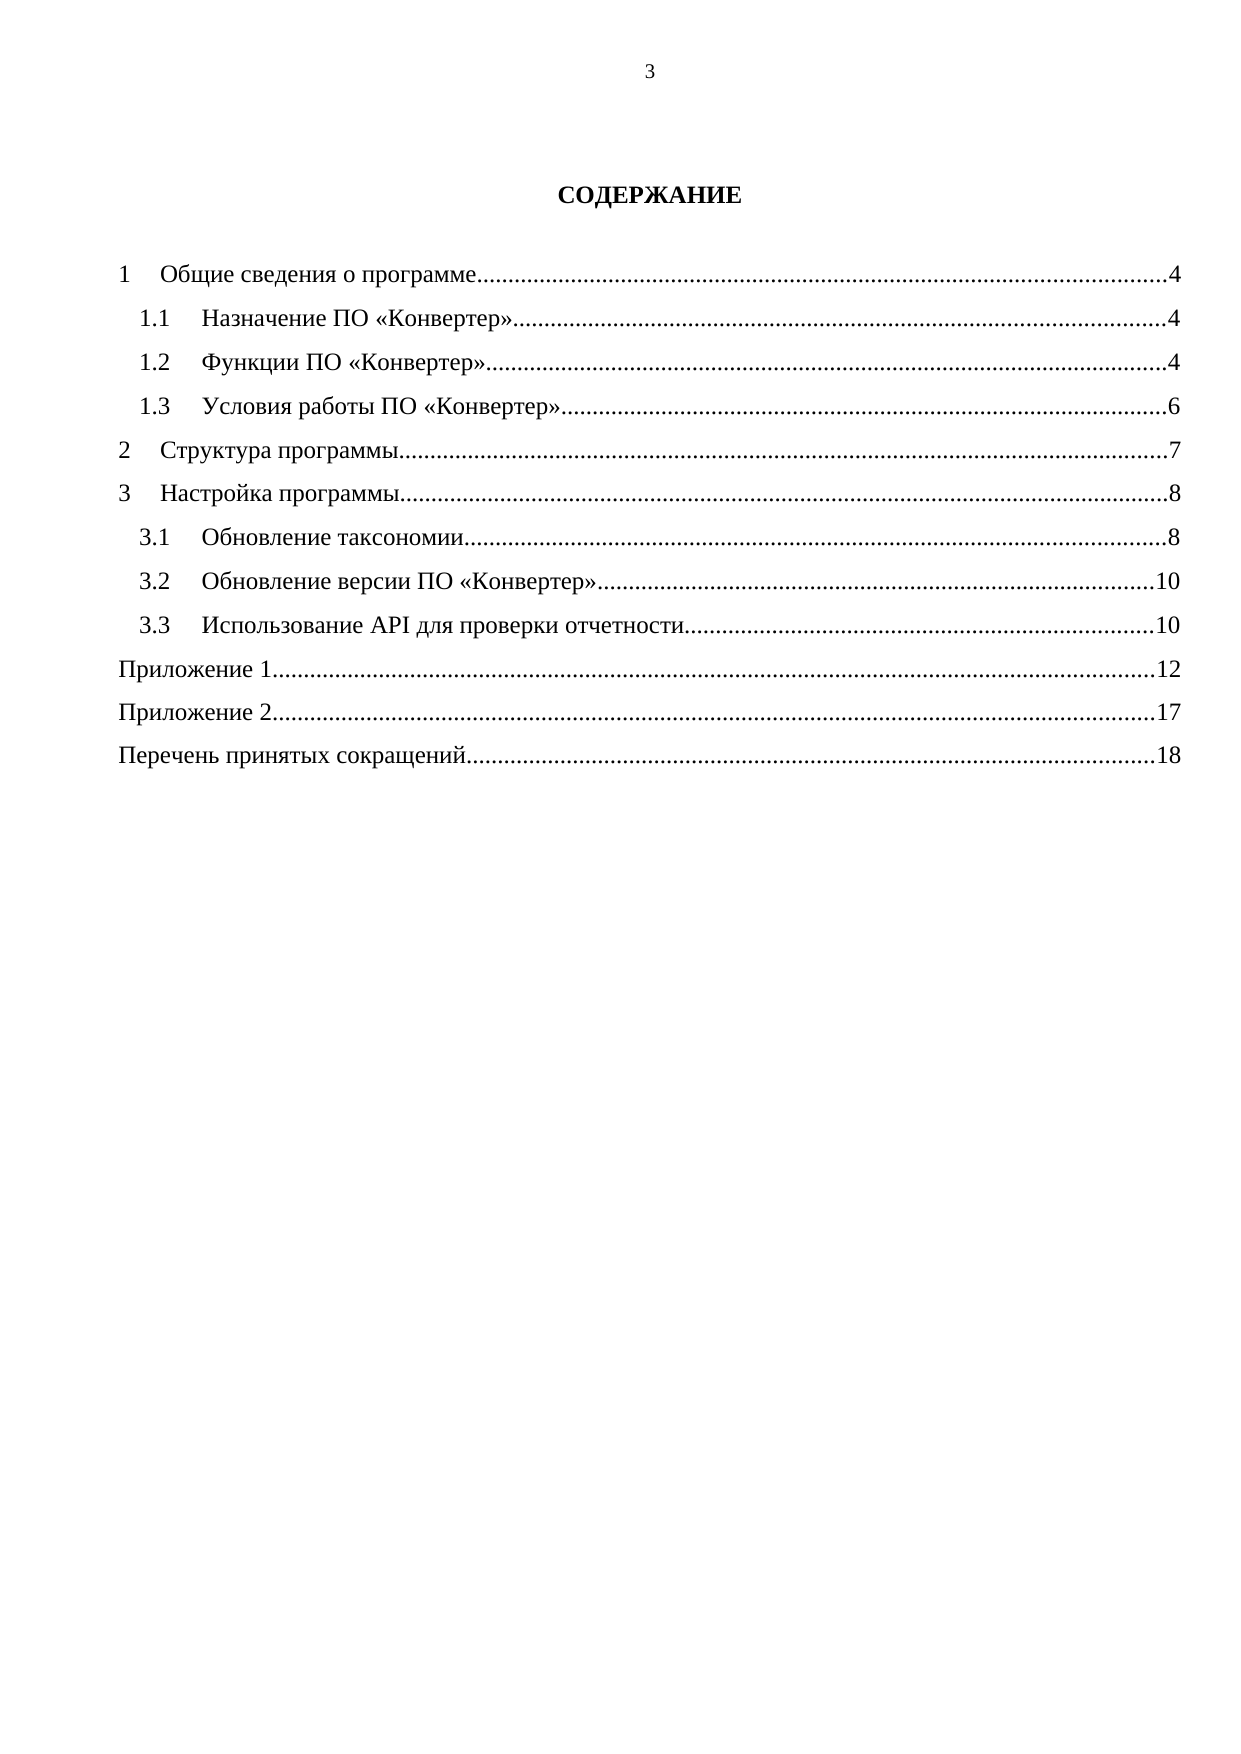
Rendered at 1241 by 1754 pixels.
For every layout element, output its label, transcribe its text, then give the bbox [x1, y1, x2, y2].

text Содержание [118, 181, 1181, 209]
text 3 Настройка программы 8 [118, 478, 1181, 507]
text 3.3 Использование API для проверки отчетности 10 [139, 610, 1181, 639]
text 3.1 Обновление таксономии 8 [139, 522, 1181, 551]
text Перечень принятых сокращений 18 [118, 740, 1181, 769]
text 1.2 Функции ПО «Конвертер» 4 [139, 347, 1181, 376]
text 2 Структура программы 7 [118, 435, 1181, 464]
text 1 Общие сведения о программе 4 [118, 259, 1181, 288]
text Приложение 1 12 [118, 654, 1181, 683]
text 3.2 Обновление версии ПО «Конвертер» 10 [139, 566, 1181, 595]
text 1.1 Назначение ПО «Конвертер» 4 [139, 303, 1181, 332]
text 1.3 Условия работы ПО «Конвертер» 6 [139, 391, 1181, 420]
text Приложение 2 17 [118, 697, 1181, 726]
